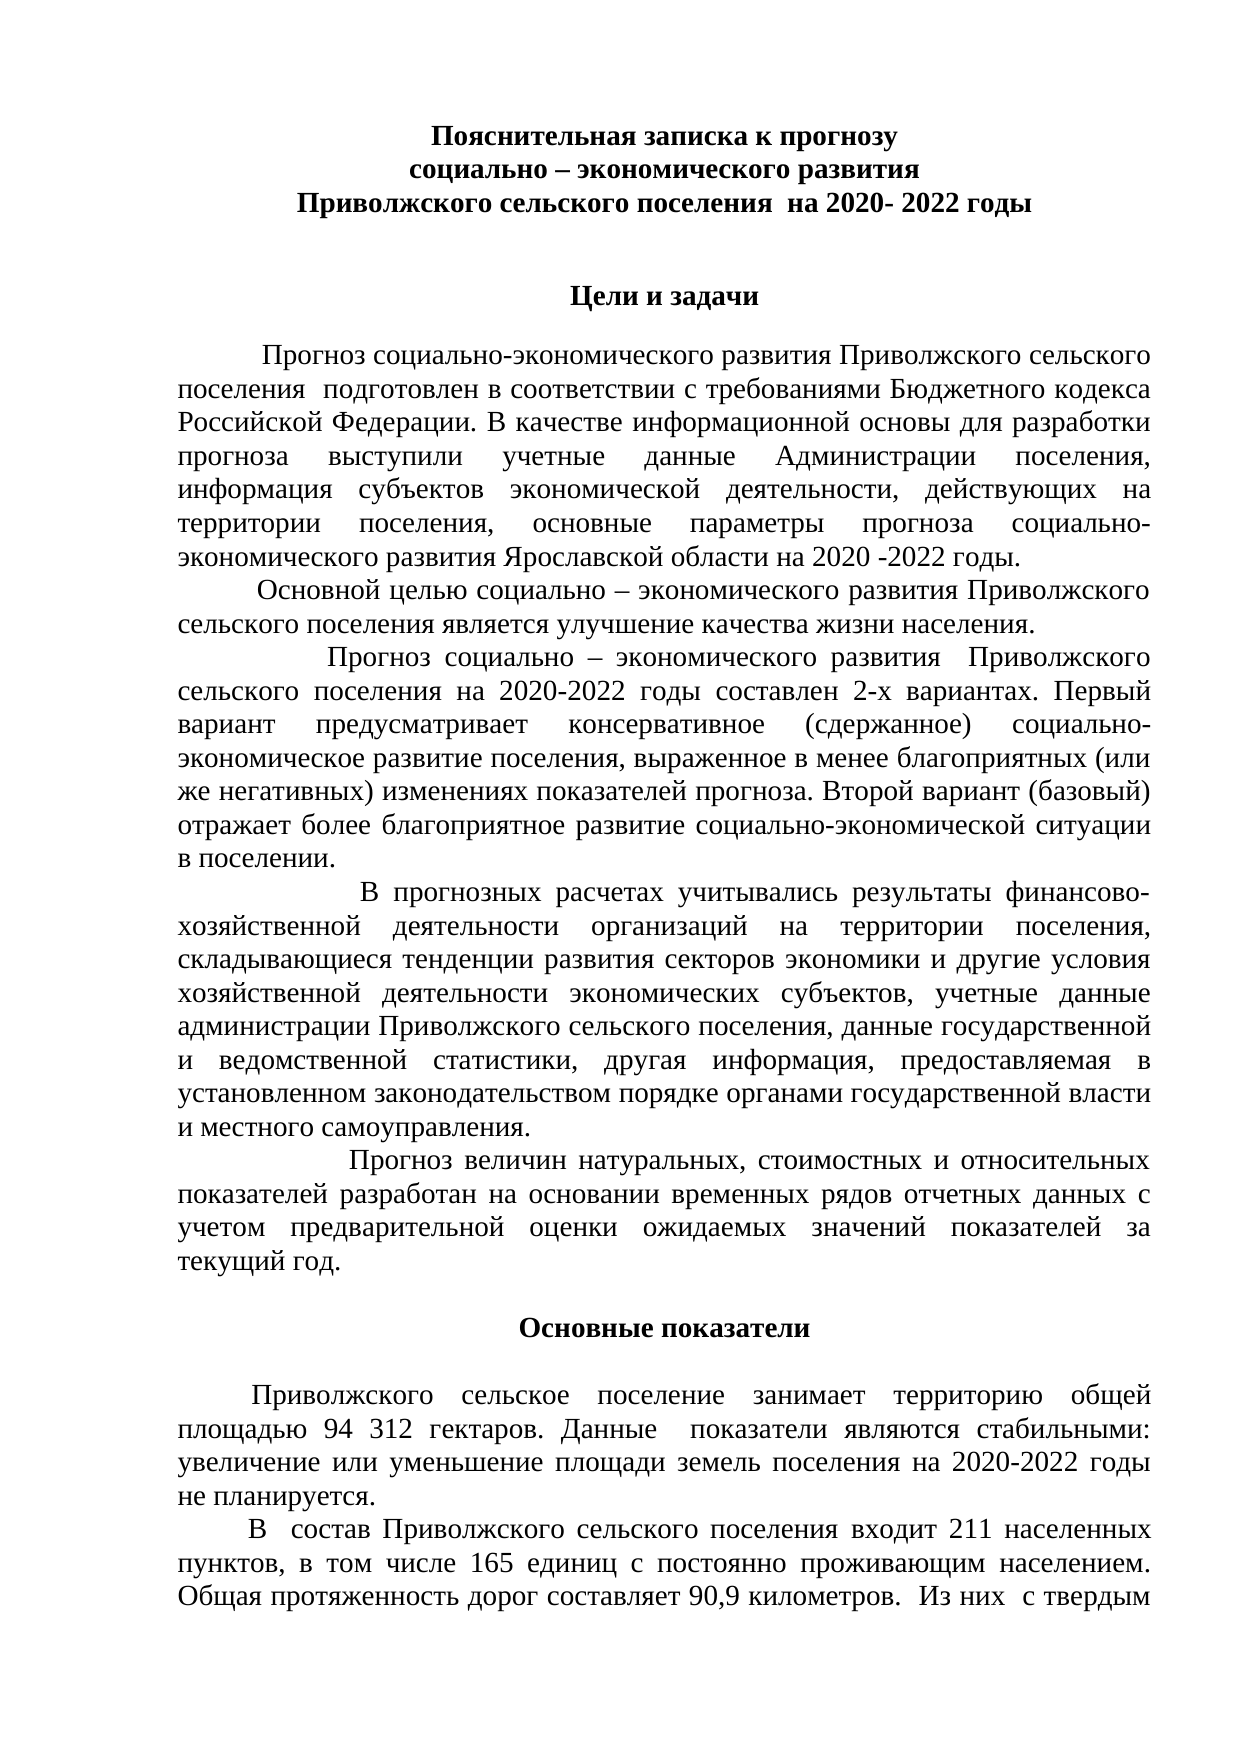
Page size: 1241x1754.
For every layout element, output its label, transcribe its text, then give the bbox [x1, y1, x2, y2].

text Приволжского сельское поселение занимает территорию общей площадью 94 312 гектаров. Данные показатели являются стабильными: увеличение или уменьшение площади земель поселения на 2020-2022 годы не планируется. [177, 1377, 1152, 1511]
text Прогноз социально – экономического развития Приволжского сельского поселения на 2020-2022 годы составлен 2-х вариантах. Первый вариант предусматривает консервативное (сдержанное) социально-экономическое развитие поселения, выраженное в менее благоприятных (или же негативных) изменениях показателей прогноза. Второй вариант (базовый) отражает более благоприятное развитие социально-экономической ситуации в поселении. [177, 639, 1152, 874]
text Основной целью социально – экономического развития Приволжского сельского поселения является улучшение качества жизни населения. [177, 572, 1152, 639]
text В прогнозных расчетах учитывались результаты финансово-хозяйственной деятельности организаций на территории поселения, складывающиеся тенденции развития секторов экономики и другие условия хозяйственной деятельности экономических субъектов, учетные данные администрации Приволжского сельского поселения, данные государственной и ведомственной статистики, другая информация, предоставляемая в установленном законодательством порядке органами государственной власти и местного самоуправления. [177, 874, 1152, 1142]
text Прогноз величин натуральных, стоимостных и относительных показателей разработан на основании временных рядов отчетных данных с учетом предварительной оценки ожидаемых значений показателей за текущий год. [177, 1142, 1152, 1277]
text Основные показатели [177, 1310, 1152, 1344]
text социально – экономического развития [177, 152, 1152, 185]
text Прогноз социально-экономического развития Приволжского сельского поселения подготовлен в соответствии с требованиями Бюджетного кодекса Российской Федерации. В качестве информационной основы для разработки прогноза выступили учетные данные Администрации поселения, информация субъектов экономической деятельности, действующих на территории поселения, основные параметры прогноза социально-экономического развития Ярославской области на 2020 -2022 годы. [177, 337, 1152, 572]
text Пояснительная записка к прогнозу [177, 118, 1152, 152]
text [177, 1511, 1152, 1612]
text Приволжского сельского поселения на 2020- 2022 годы [177, 185, 1152, 219]
text Цели и задачи [177, 278, 1152, 312]
